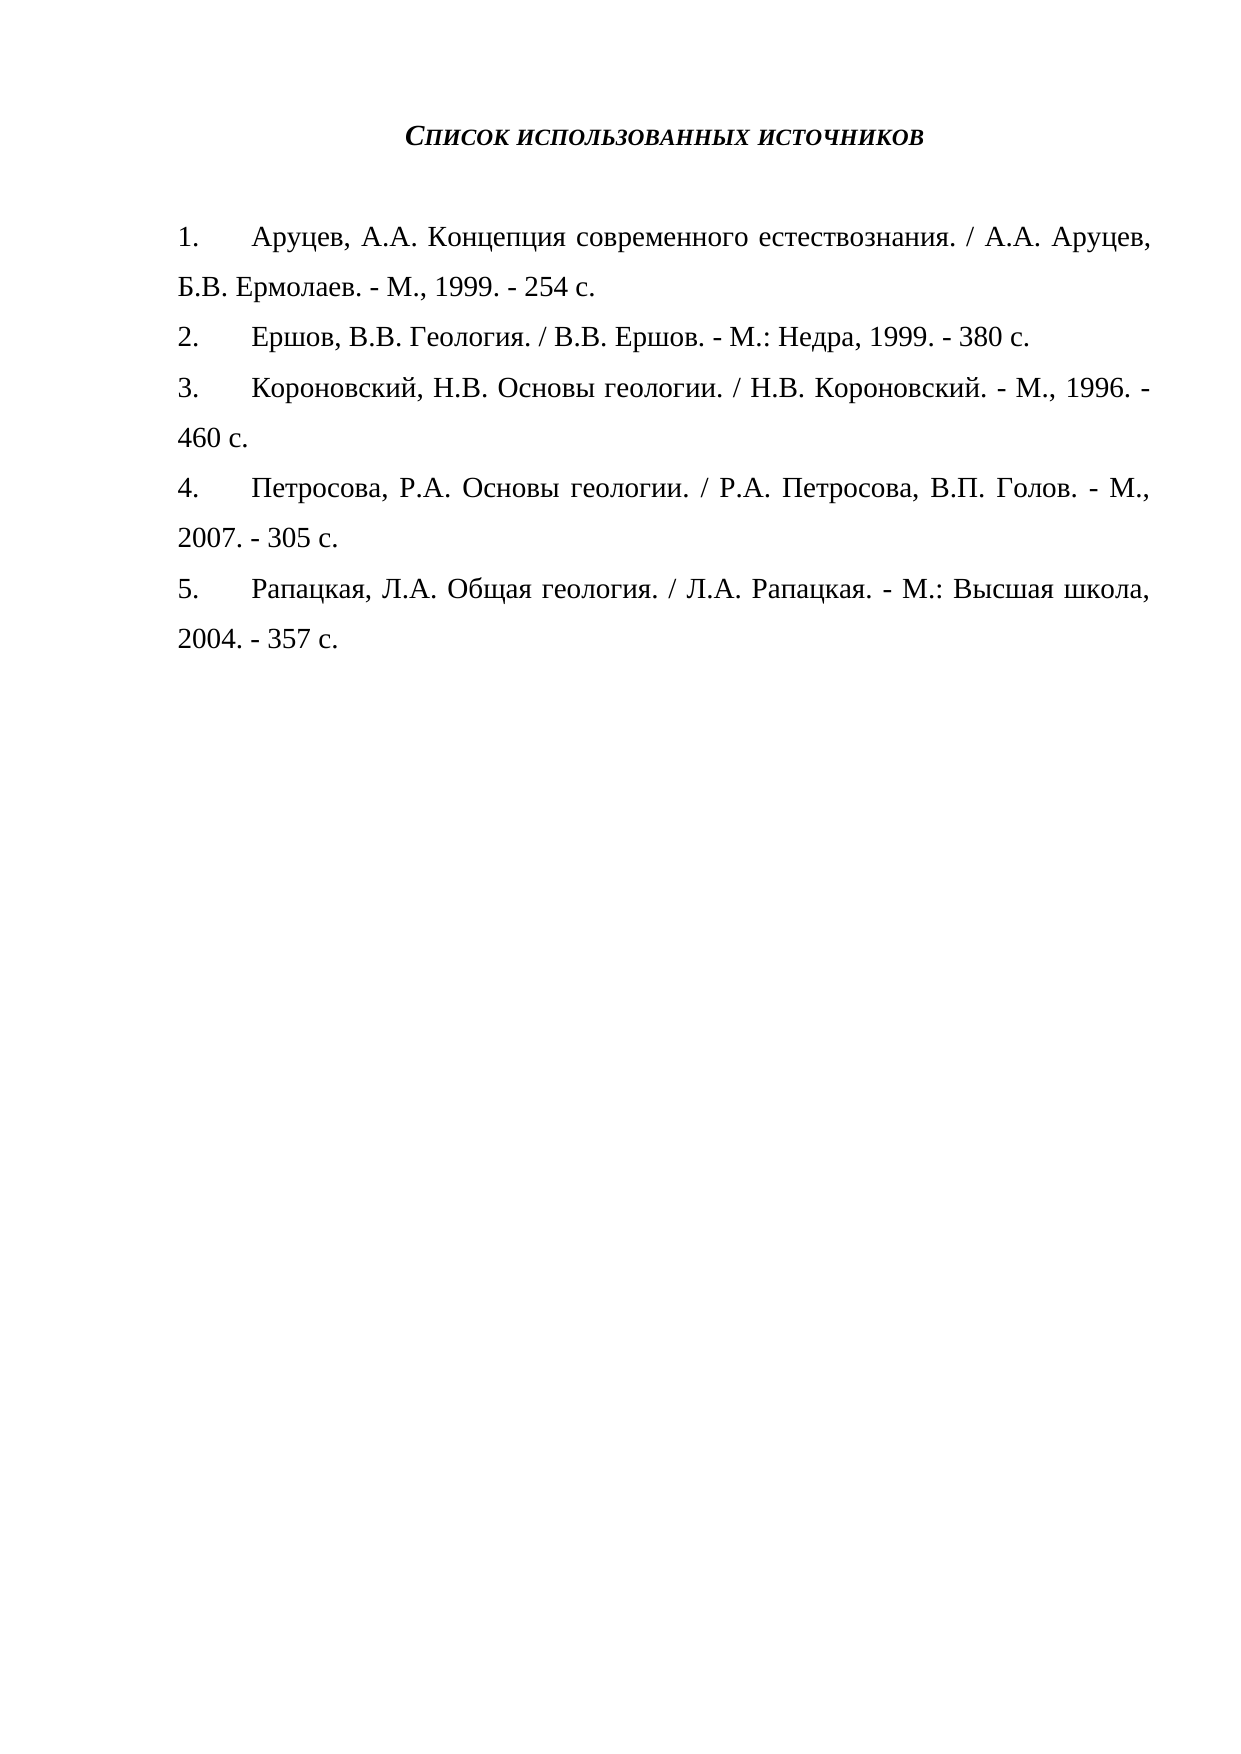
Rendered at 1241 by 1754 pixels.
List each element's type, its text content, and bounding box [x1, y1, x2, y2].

text Короновский, Н.В. Основы геологии. / Н.В. Короновский. - М., 1996. - 460 с. [177, 370, 1152, 453]
text Петросова, Р.А. Основы геологии. / Р.А. Петросова, В.П. Голов. - М., 2007. - 305 с. [177, 470, 1152, 554]
subtitle Список использованных источников [177, 118, 1152, 152]
text Рапацкая, Л.А. Общая геология. / Л.А. Рапацкая. - М.: Высшая школа, 2004. - 357 с. [177, 571, 1152, 655]
text Аруцев, А.А. Концепция современного естествознания. / А.А. Аруцев, Б.В. Ермолаев. - М., 1999. - 254 с. [177, 219, 1152, 303]
text Ершов, В.В. Геология. / В.В. Ершов. - М.: Недра, 1999. - 380 с. [177, 319, 1152, 353]
